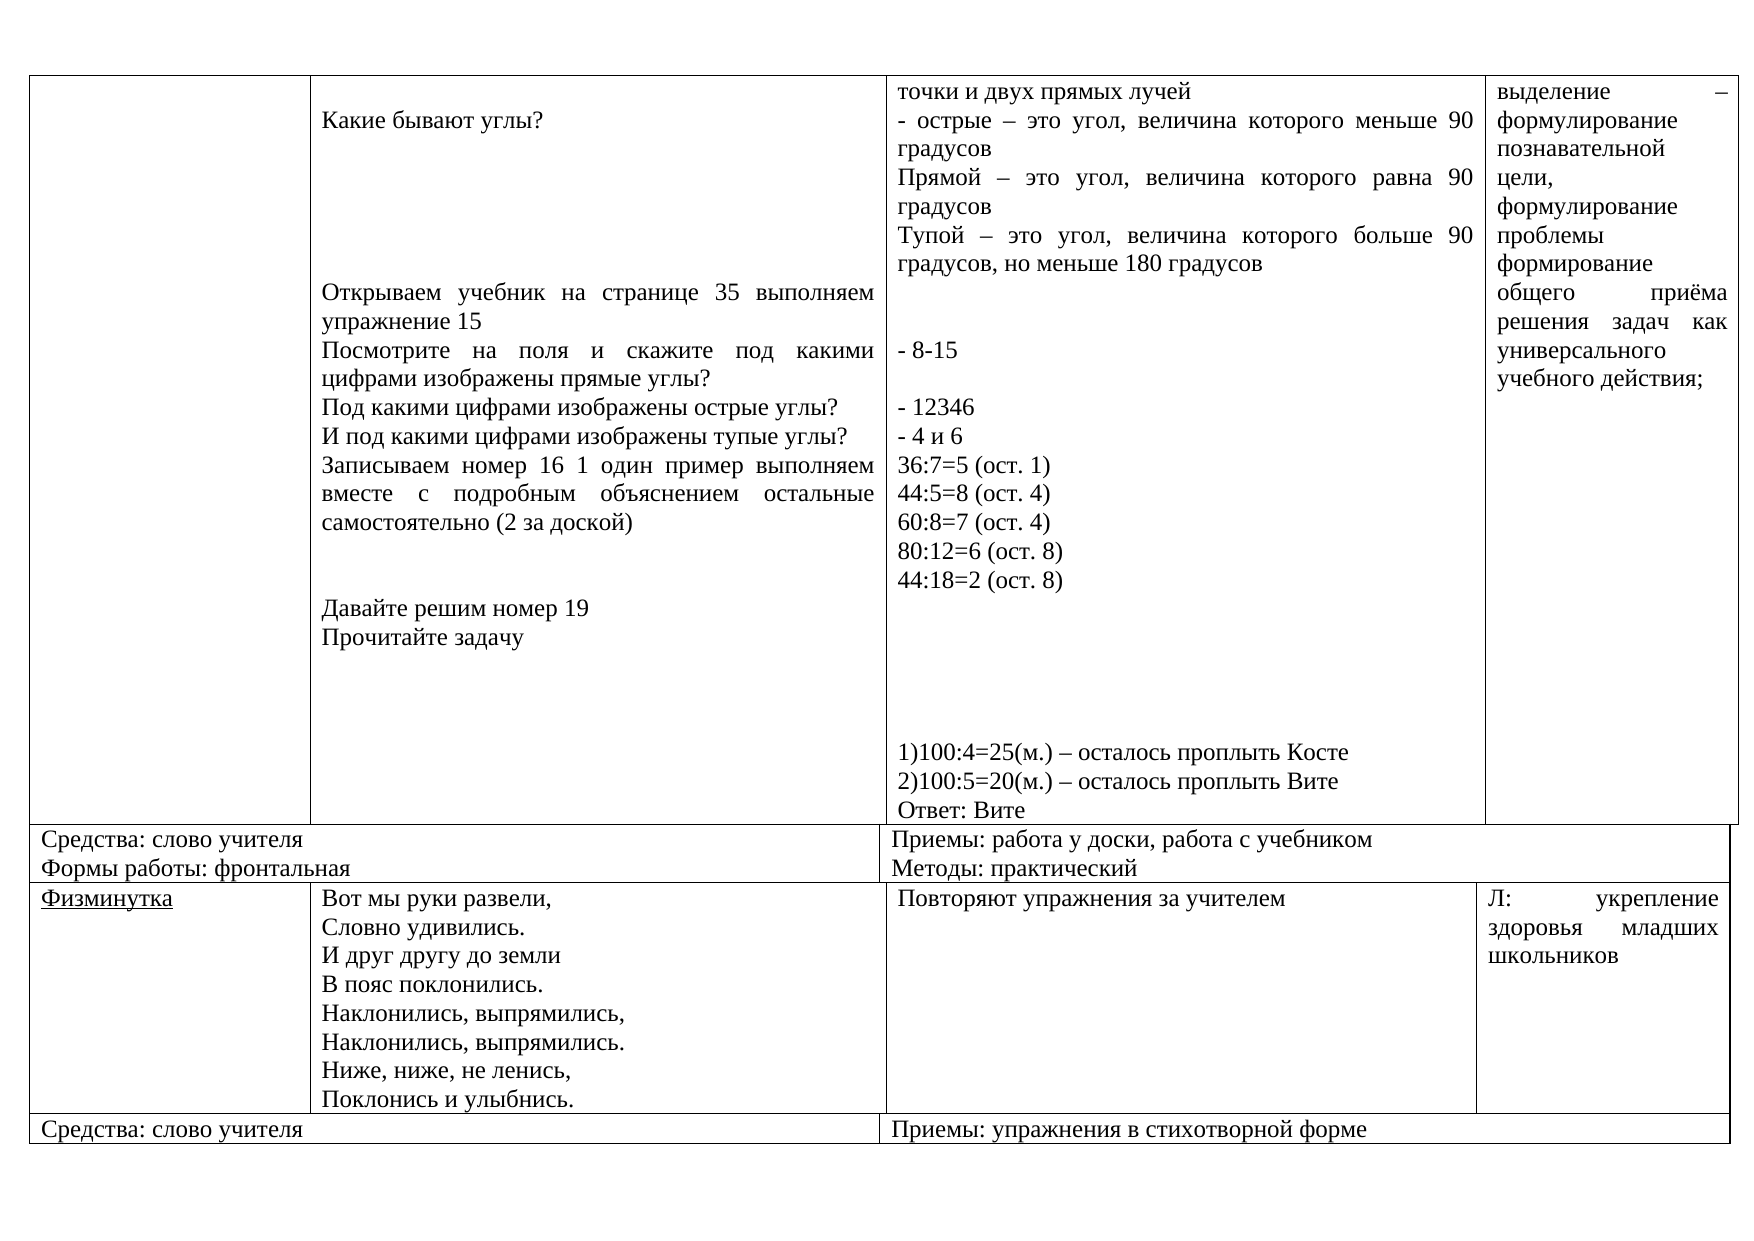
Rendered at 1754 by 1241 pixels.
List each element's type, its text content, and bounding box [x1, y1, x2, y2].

table_cell Средства: слово учителя Формы работы: фронтальная [30, 825, 879, 882]
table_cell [30, 76, 310, 823]
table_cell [311, 76, 886, 823]
table_cell Вот мы руки развели, Словно удивились. И друг другу до земли В пояс поклонились. Наклонились, выпрямились, Наклонились, выпрямились. Ниже, ниже, не ленись, Поклонись и улыбнись. [311, 883, 886, 1113]
table_cell Физминутка [30, 883, 310, 1113]
table_cell Л: укрепление здоровья младших школьников [1477, 883, 1729, 1113]
table_cell Приемы: работа у доски, работа с учебником Методы: практический [880, 825, 1729, 882]
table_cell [1486, 76, 1738, 823]
table_cell Повторяют упражнения за учителем [887, 883, 1476, 1113]
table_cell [30, 1114, 879, 1143]
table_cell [880, 1114, 1729, 1143]
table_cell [887, 76, 1485, 823]
